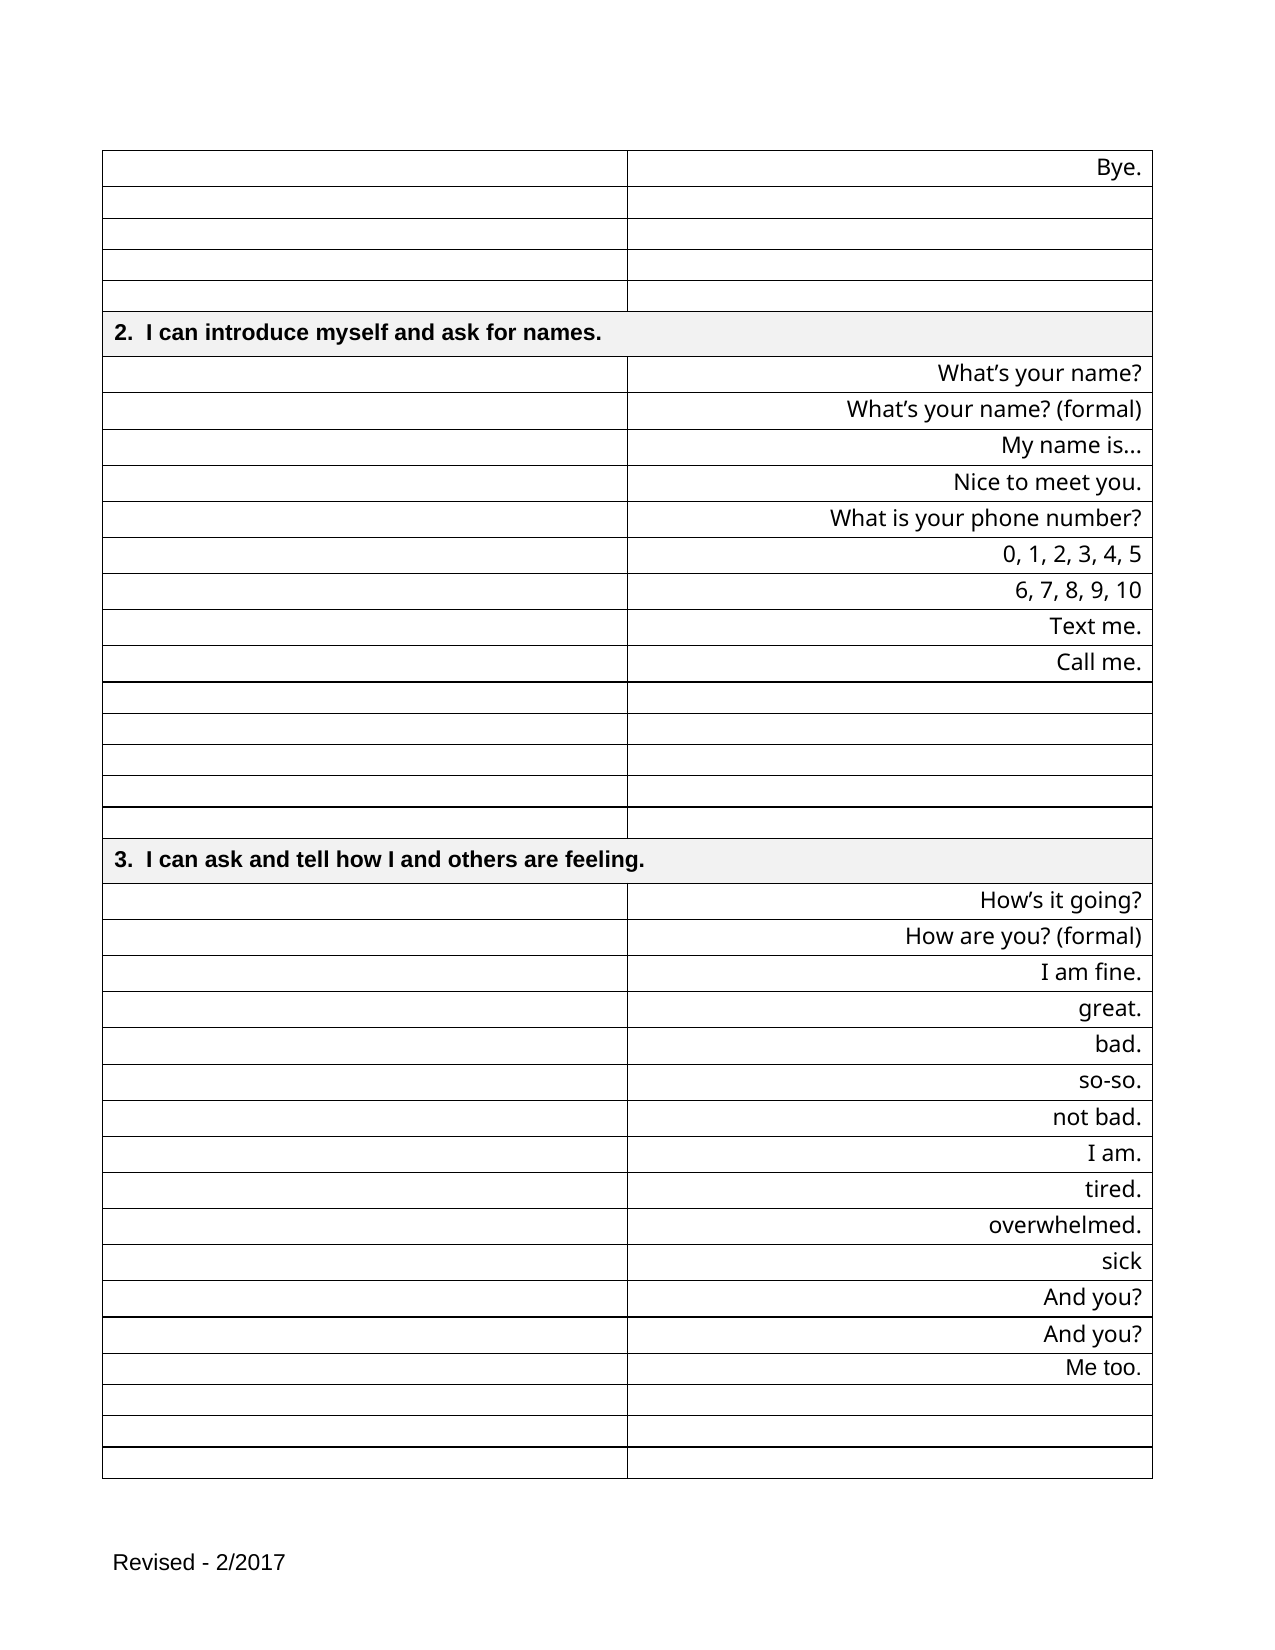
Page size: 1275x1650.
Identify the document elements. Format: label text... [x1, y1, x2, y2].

table_cell [103, 187, 627, 217]
table_cell [103, 714, 627, 744]
table_cell [628, 1385, 1152, 1415]
table_cell [103, 538, 627, 573]
table_cell 6, 7, 8, 9, 10 [628, 574, 1152, 609]
table_cell so-so. [628, 1065, 1152, 1099]
table_cell [103, 920, 627, 955]
table_cell 2. I can introduce myself and ask for names. [103, 312, 1152, 356]
table_cell [103, 1318, 627, 1353]
table_cell [103, 808, 627, 838]
table_cell [103, 1448, 627, 1478]
table_cell And you? [628, 1318, 1152, 1353]
table_cell [103, 1354, 627, 1384]
table_cell Call me. [628, 646, 1152, 681]
table_cell How’s it going? [628, 884, 1152, 919]
table_cell [628, 745, 1152, 775]
table_cell [103, 502, 627, 537]
table_cell [628, 683, 1152, 713]
table_cell [103, 1137, 627, 1172]
table_cell [103, 430, 627, 464]
table_cell [103, 281, 627, 311]
table_cell great. [628, 992, 1152, 1027]
table_cell bad. [628, 1028, 1152, 1063]
table_cell 3. I can ask and tell how I and others are feeling. [103, 839, 1152, 883]
table_cell overwhelmed. [628, 1209, 1152, 1244]
table_cell [103, 357, 627, 392]
table_cell [628, 1416, 1152, 1446]
table_cell Text me. [628, 610, 1152, 645]
table_cell [103, 956, 627, 991]
table_cell [628, 219, 1152, 249]
table_cell [103, 610, 627, 645]
table_cell [103, 1173, 627, 1208]
table_cell [103, 1385, 627, 1415]
table_cell [103, 466, 627, 501]
table_cell How are you? (formal) [628, 920, 1152, 955]
table_cell I am fine. [628, 956, 1152, 991]
table_cell [103, 1416, 627, 1446]
table_cell My name is... [628, 430, 1152, 464]
table_cell sick [628, 1245, 1152, 1280]
table_cell [103, 219, 627, 249]
table_cell [103, 574, 627, 609]
table_cell I am. [628, 1137, 1152, 1172]
table_cell [103, 1065, 627, 1099]
table_cell [103, 250, 627, 280]
table_cell [103, 151, 627, 186]
table_cell 0, 1, 2, 3, 4, 5 [628, 538, 1152, 573]
table_cell What is your phone number? [628, 502, 1152, 537]
table_cell [103, 776, 627, 806]
table_cell [103, 992, 627, 1027]
table_cell Nice to meet you. [628, 466, 1152, 501]
table_cell Me too. [628, 1354, 1152, 1384]
table_cell [103, 1281, 627, 1316]
table_cell [628, 776, 1152, 806]
table_cell [628, 281, 1152, 311]
table_cell And you? [628, 1281, 1152, 1316]
table_cell [103, 1245, 627, 1280]
table_cell What’s your name? (formal) [628, 393, 1152, 428]
table_cell [103, 745, 627, 775]
table_cell Bye. [628, 151, 1152, 186]
table_cell [103, 393, 627, 428]
table_cell tired. [628, 1173, 1152, 1208]
table_cell [103, 884, 627, 919]
table_cell [628, 808, 1152, 838]
table_cell [103, 1209, 627, 1244]
table_cell [628, 250, 1152, 280]
table_cell [628, 1448, 1152, 1478]
table_cell not bad. [628, 1101, 1152, 1136]
table_cell [628, 714, 1152, 744]
table_cell What’s your name? [628, 357, 1152, 392]
table_cell [628, 187, 1152, 217]
table_cell [103, 646, 627, 681]
table_cell [103, 1101, 627, 1136]
table_cell [103, 1028, 627, 1063]
table_cell [103, 683, 627, 713]
